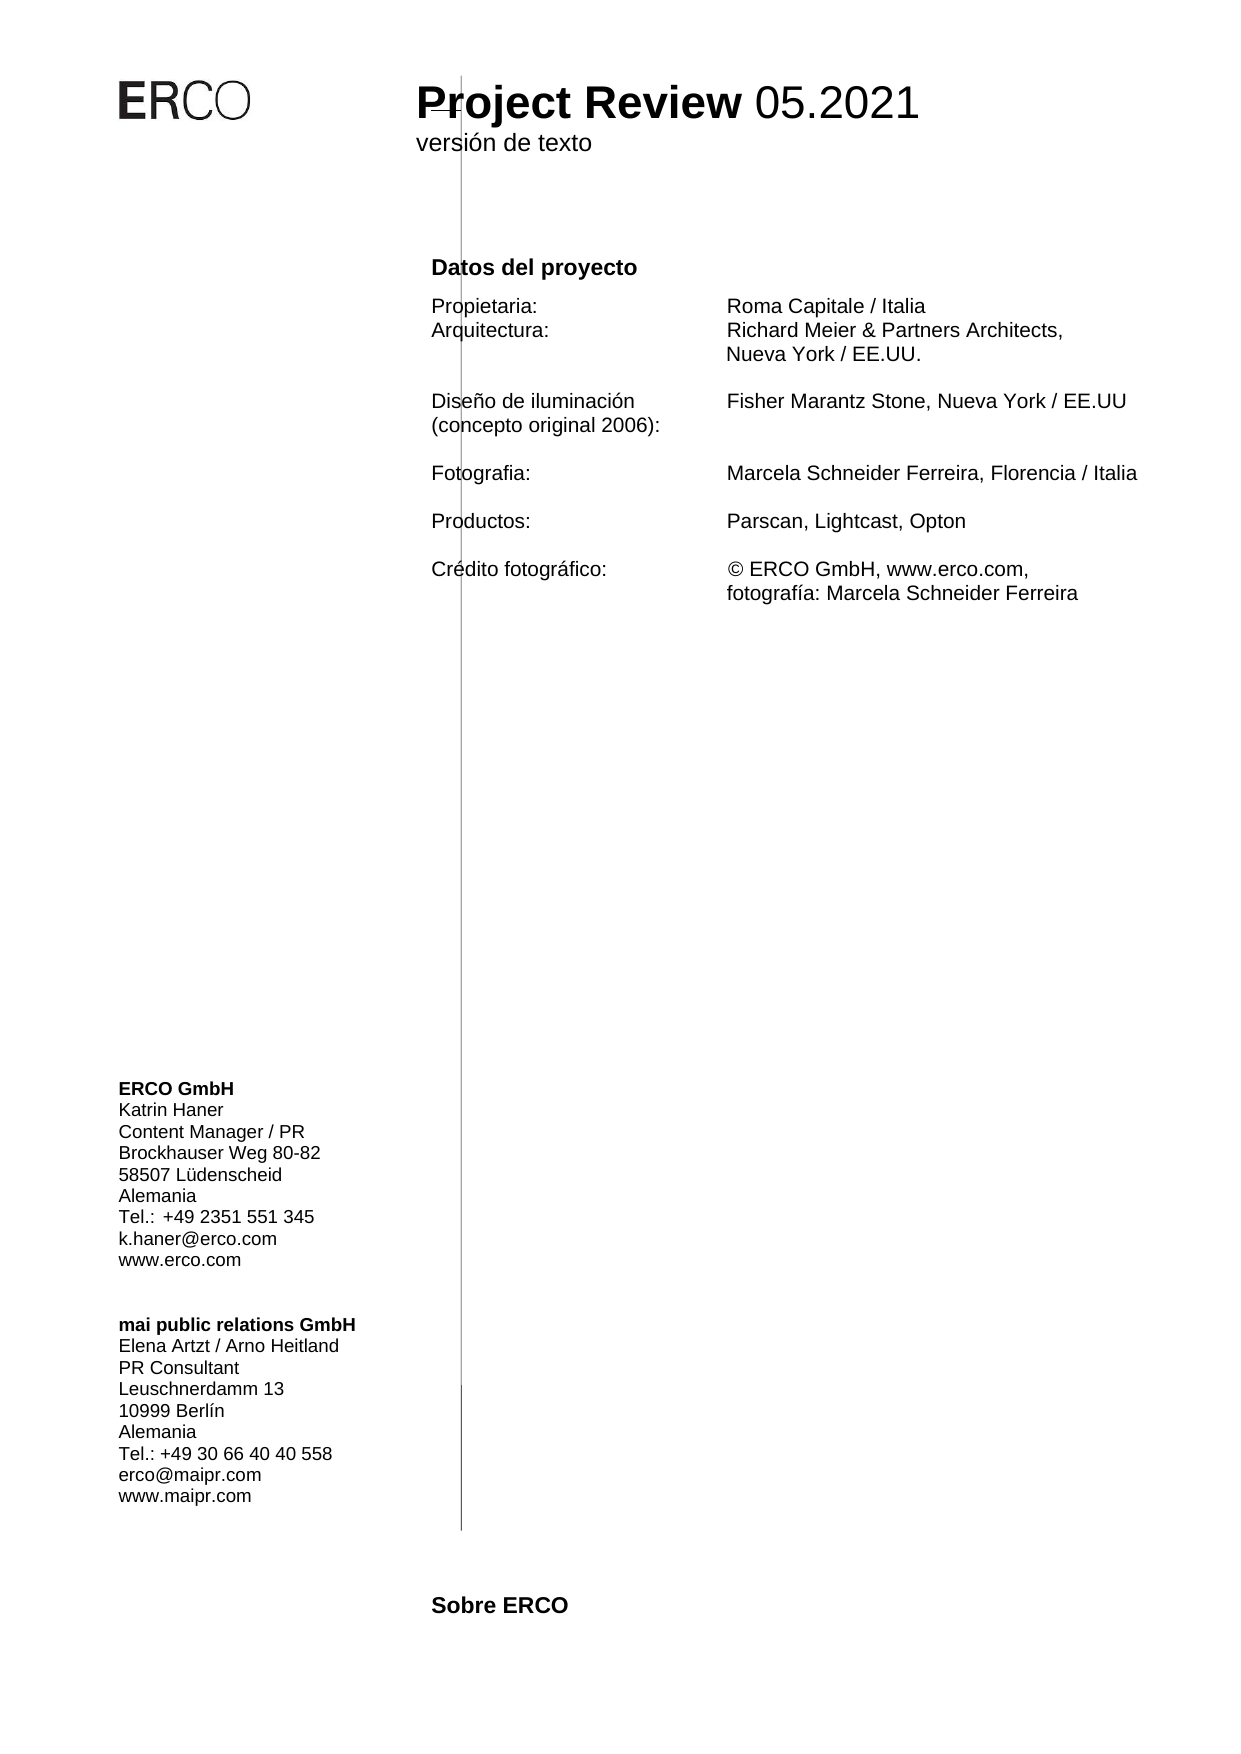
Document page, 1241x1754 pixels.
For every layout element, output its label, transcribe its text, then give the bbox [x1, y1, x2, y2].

text Propietaria: Roma Capitale / Italia [431, 293, 1152, 317]
text fotografía: Marcela Schneider Ferreira [727, 581, 1152, 605]
picture [118, 79, 251, 121]
text (concepto original 2006): [431, 413, 1152, 437]
text Diseño de iluminación Fisher Marantz Stone, Nueva York / EE.UU [431, 389, 1152, 413]
text Crédito fotográfico: © ERCO GmbH, www.erco.com, [431, 557, 1152, 581]
text Arquitectura: Richard Meier & Partners Architects, Nueva York / EE.UU. [431, 317, 1152, 365]
text Productos: Parscan, Lightcast, Opton [431, 509, 1152, 533]
text Sobre ERCO [431, 1592, 1152, 1618]
text Datos del proyecto [431, 254, 1152, 280]
text Fotografia: Marcela Schneider Ferreira, Florencia / Italia [431, 461, 1152, 485]
